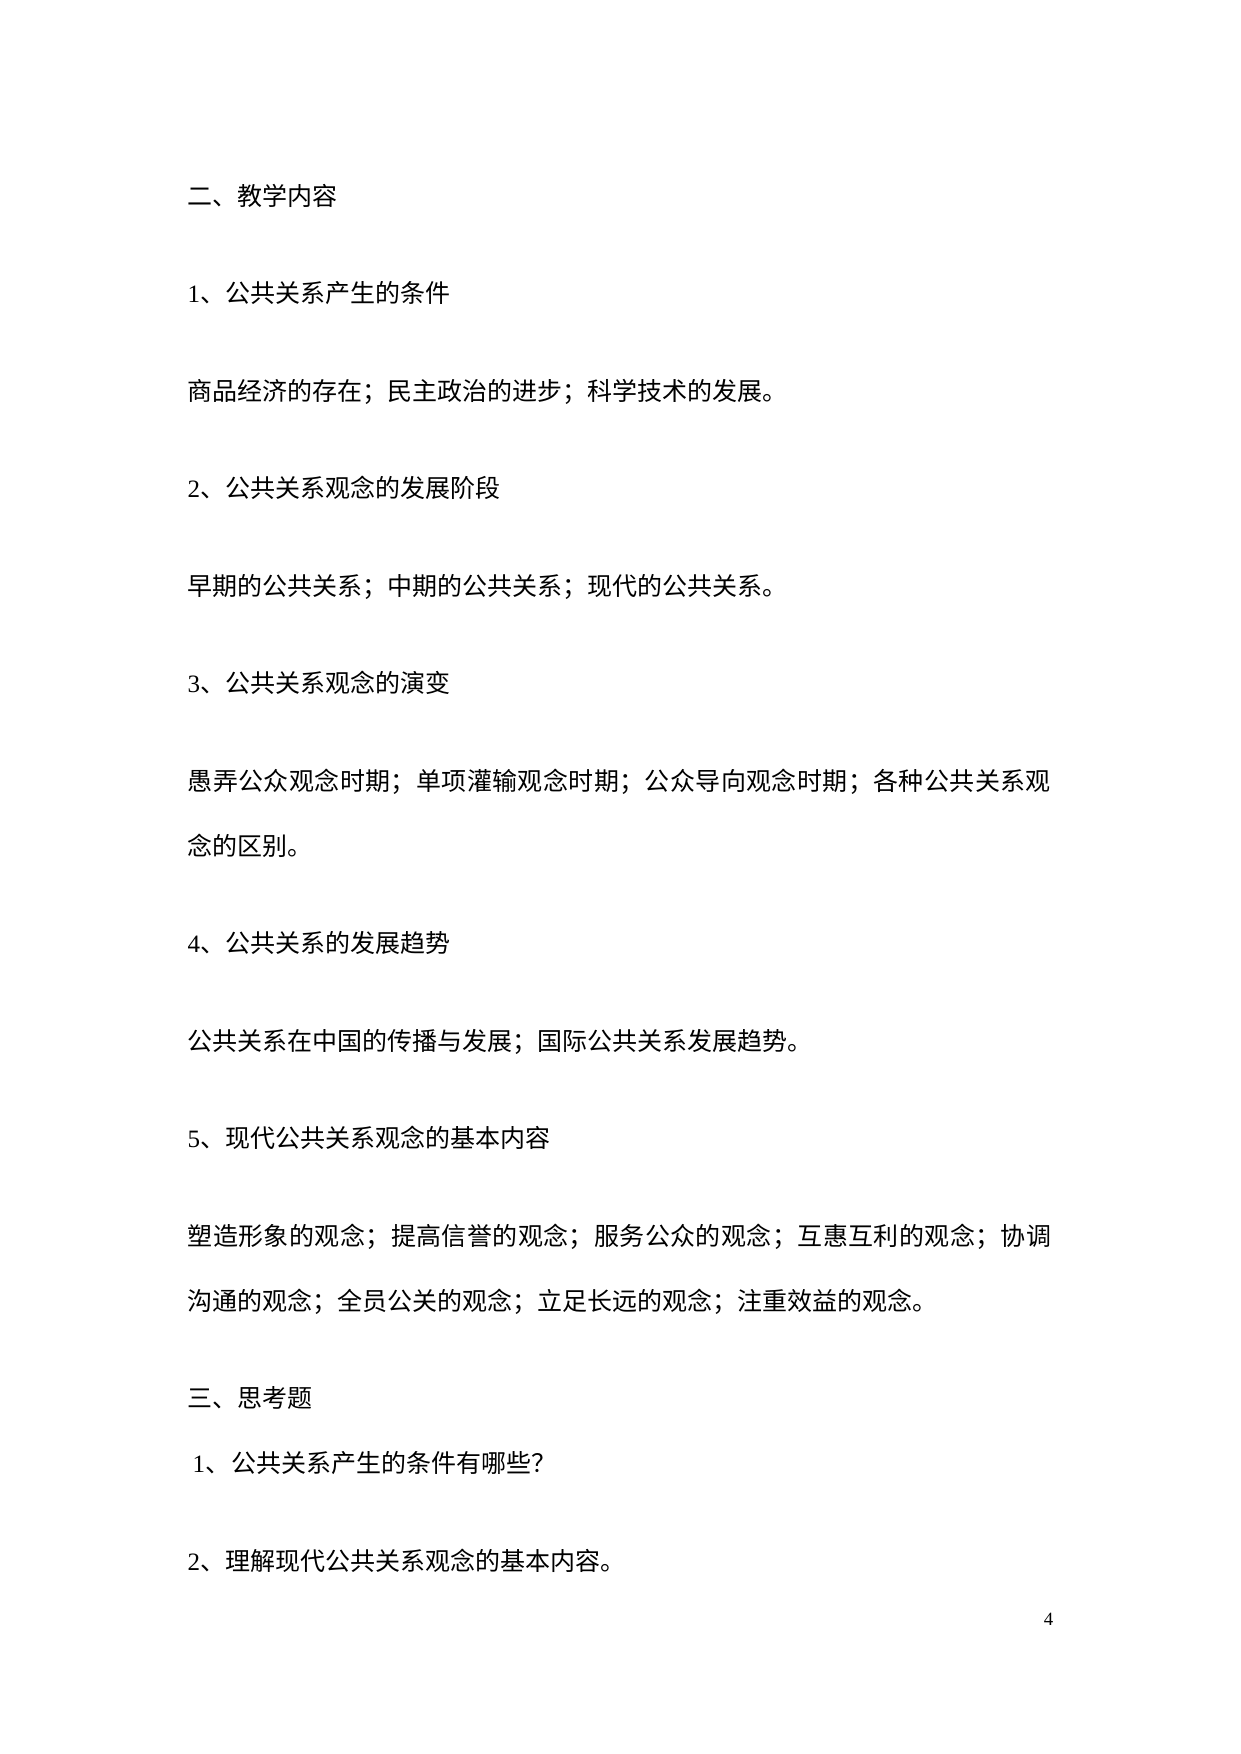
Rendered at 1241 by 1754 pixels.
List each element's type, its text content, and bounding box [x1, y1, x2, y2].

text 愚弄公众观念时期；单项灌输观念时期；公众导向观念时期；各种公共关系观念的区别。 [187, 747, 1053, 877]
text 1、公共关系产生的条件 [187, 259, 1053, 324]
text 塑造形象的观念；提高信誉的观念；服务公众的观念；互惠互利的观念；协调沟通的观念；全员公关的观念；立足长远的观念；注重效益的观念。 [187, 1202, 1053, 1332]
text 5、现代公共关系观念的基本内容 [187, 1104, 1053, 1169]
text 三、思考题 [187, 1364, 1053, 1429]
text 4、公共关系的发展趋势 [187, 909, 1053, 974]
text 2、公共关系观念的发展阶段 [187, 454, 1053, 519]
text 2、理解现代公共关系观念的基本内容。 [187, 1527, 1053, 1592]
text 商品经济的存在；民主政治的进步；科学技术的发展。 [187, 357, 1053, 422]
text 3、公共关系观念的演变 [187, 649, 1053, 714]
text 二、教学内容 [187, 162, 1053, 227]
text 公共关系在中国的传播与发展；国际公共关系发展趋势。 [187, 1007, 1053, 1072]
text 早期的公共关系；中期的公共关系；现代的公共关系。 [187, 552, 1053, 617]
list 公共关系产生的条件有哪些？ [192, 1429, 1053, 1494]
